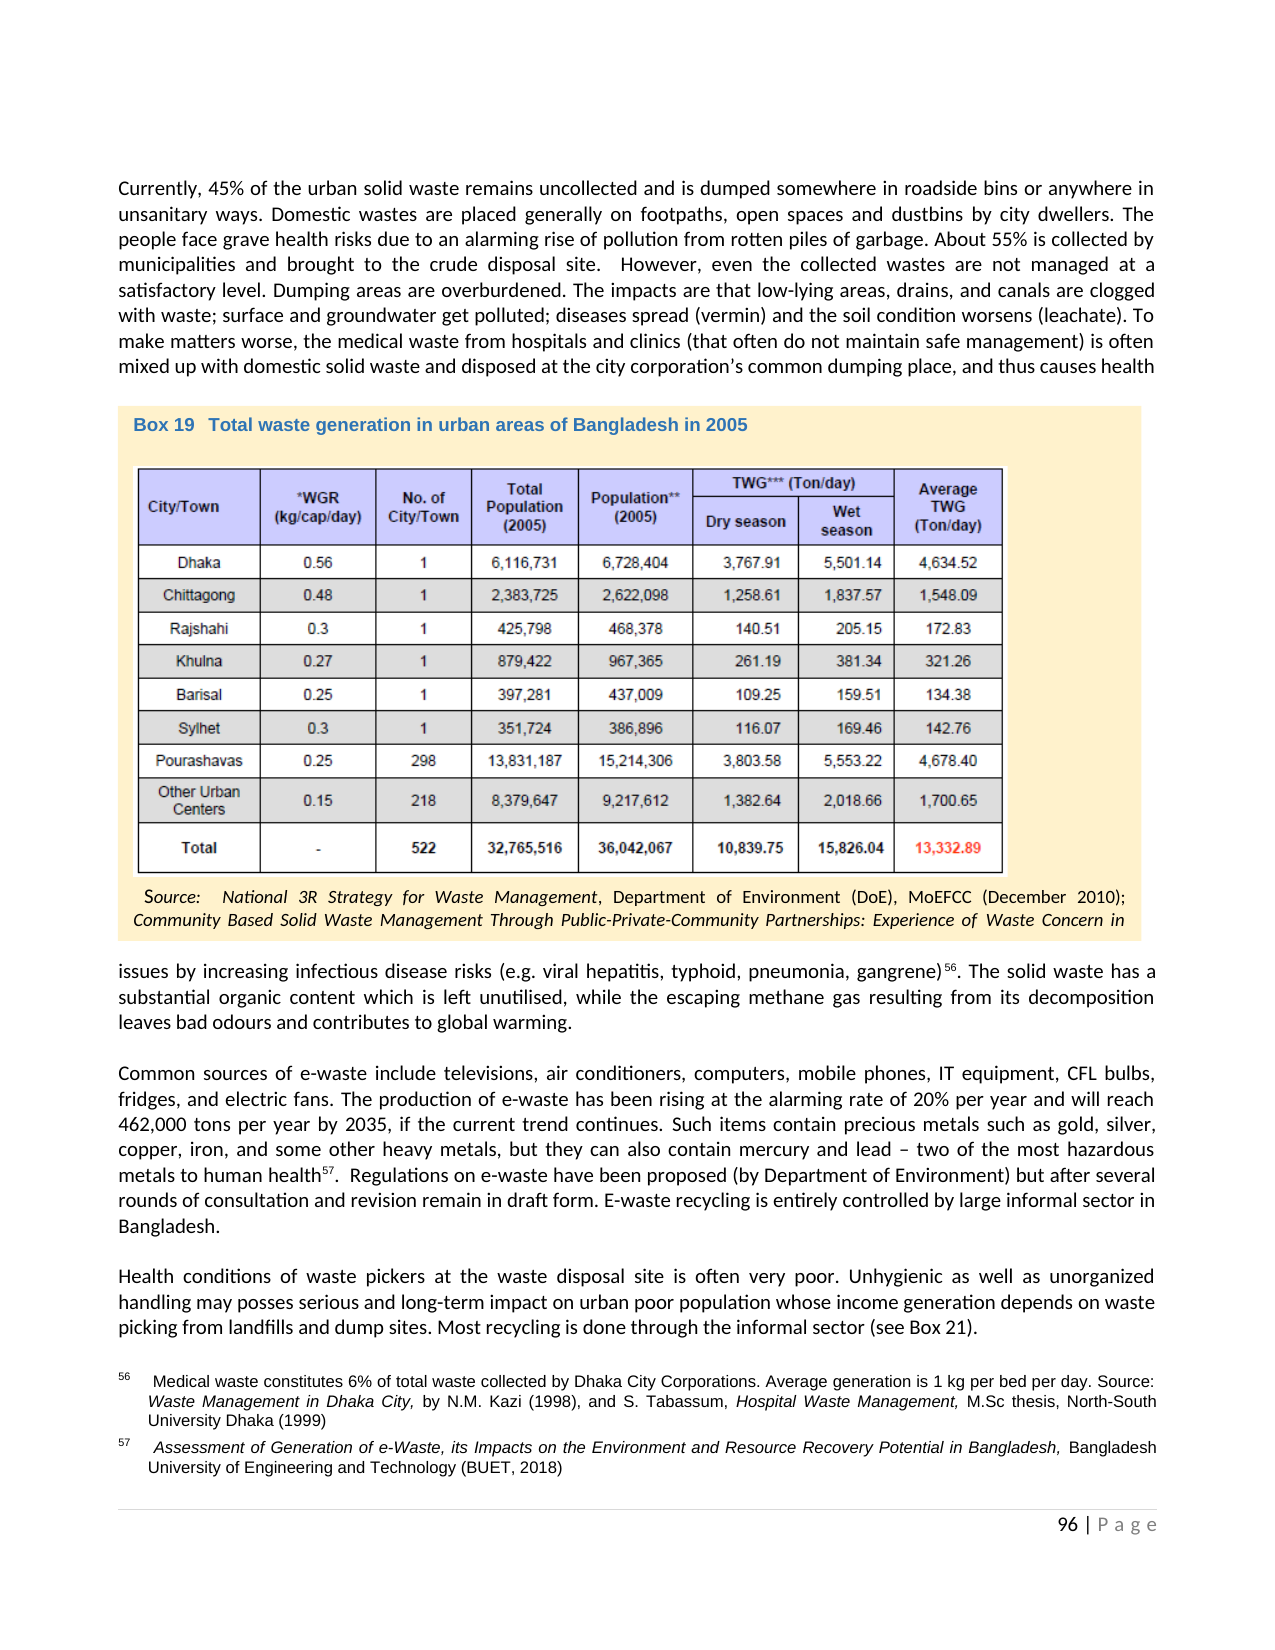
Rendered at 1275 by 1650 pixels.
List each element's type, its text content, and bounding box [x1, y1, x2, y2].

text Common sources of e-waste include televisions, air conditioners, computers, mobile phones, IT equipment, CFL bulbs, fridges, and electric fans. The production of e-waste has been rising at the alarming rate of 20% per year and will reach 462,000 tons per year by 2035, if the current trend continues. Such items contain precious metals such as gold, silver, copper, iron, and some other heavy metals, but they can also contain mercury and lead – two of the most hazardous metals to human health. Regulations on e-waste have been proposed (by Department of Environment) but after several rounds of consultation and revision remain in draft form. E-waste recycling is entirely controlled by large informal sector in Bangladesh. [118, 1060, 1157, 1238]
picture [133, 466, 1008, 877]
text Health conditions of waste pickers at the waste disposal site is often very poor. Unhygienic as well as unorganized handling may posses serious and long-term impact on urban poor population whose income generation depends on waste picking from landfills and dump sites. Most recycling is done through the informal sector (see Box 21). [118, 1264, 1157, 1340]
